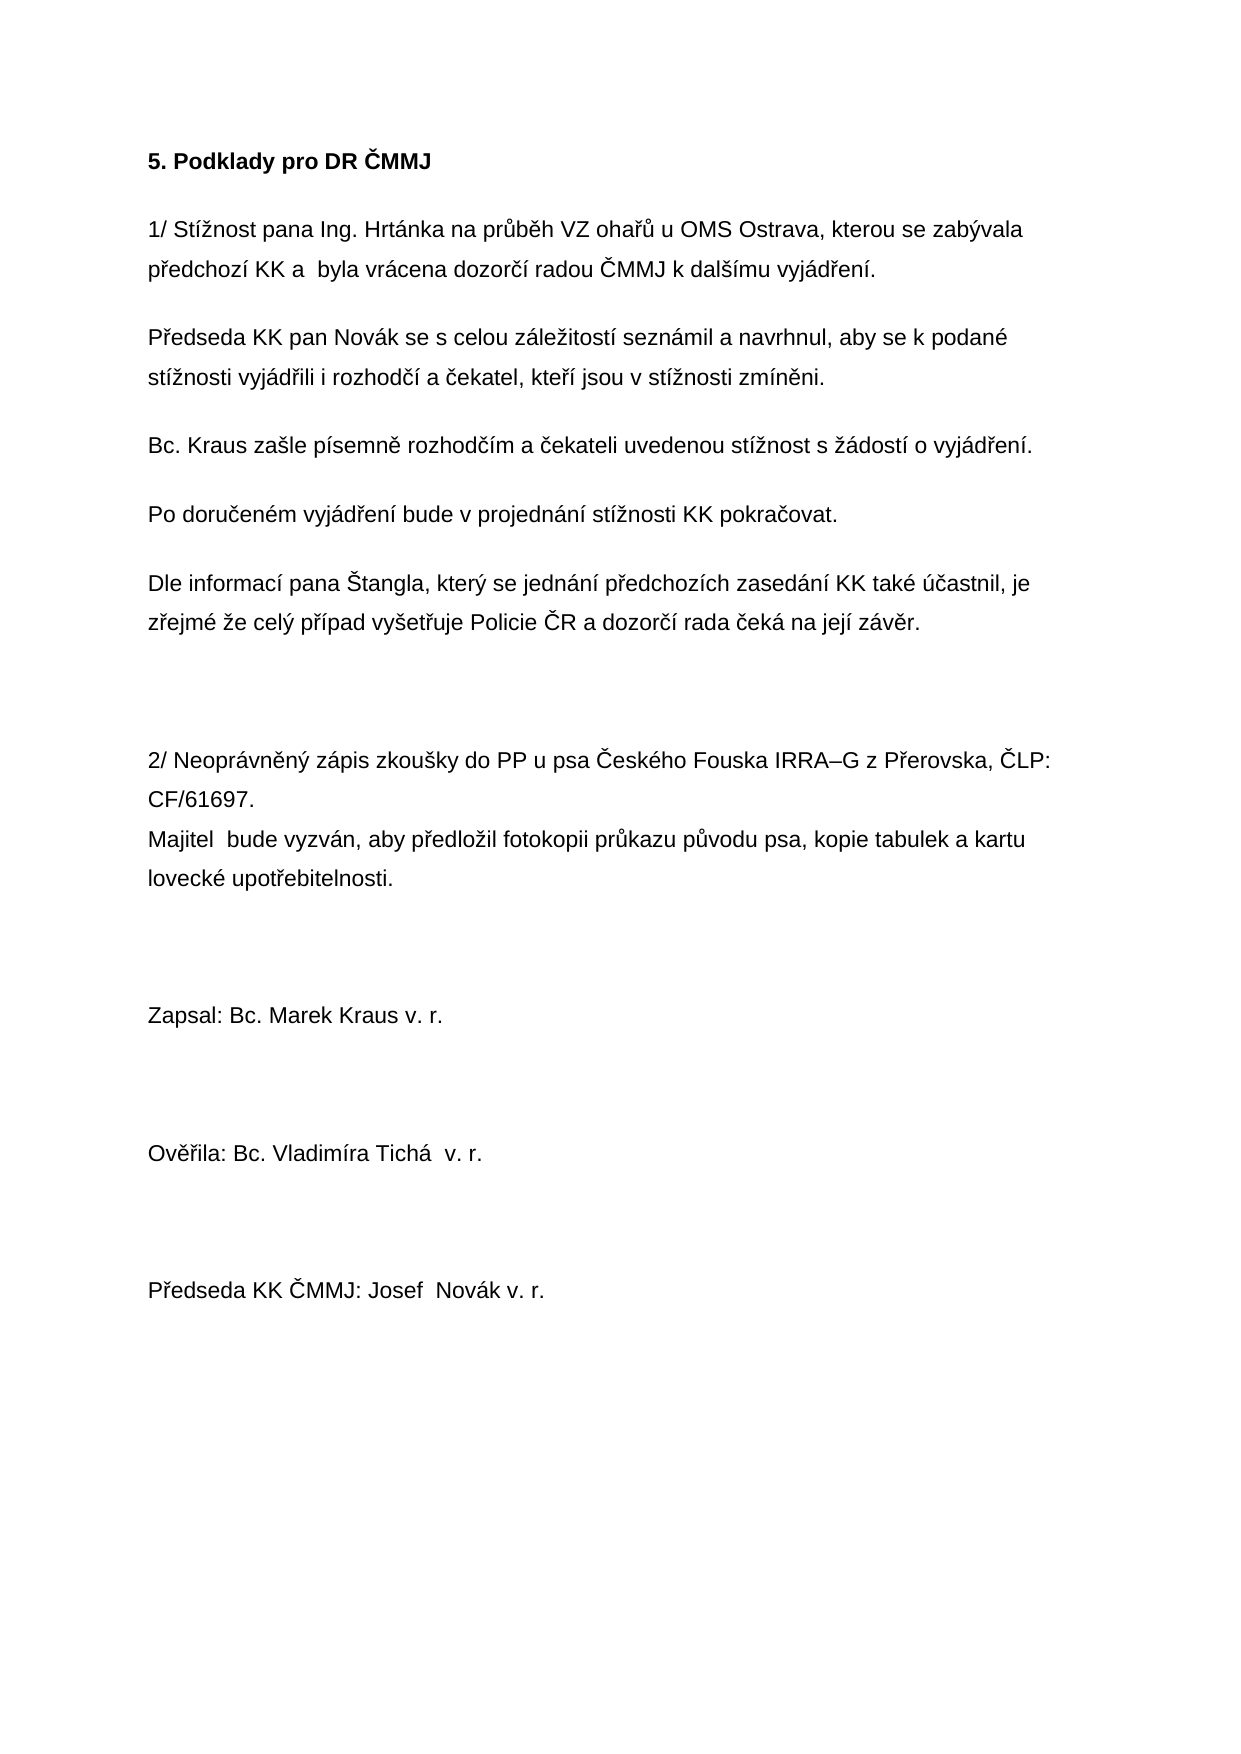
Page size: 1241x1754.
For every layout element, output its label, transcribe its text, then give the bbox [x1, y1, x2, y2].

text Bc. Kraus zašle písemně rozhodčím a čekateli uvedenou stížnost s žádostí o vyjádření. [148, 432, 1093, 459]
text Majitel bude vyzván, aby předložil fotokopii průkazu původu psa, kopie tabulek a kartu lovecké upotřebitelnosti. [148, 826, 1093, 891]
text Dle informací pana Štangla, který se jednání předchozích zasedání KK také účastnil, je zřejmé že celý případ vyšetřuje Policie ČR a dozorčí rada čeká na její závěr. [148, 570, 1093, 636]
text 5. Podklady pro DR ČMMJ [148, 148, 1093, 174]
text 2/ Neoprávněný zápis zkoušky do PP u psa Českého Fouska IRRA–G z Přerovska, ČLP: CF/61697. [148, 747, 1093, 812]
text Ověřila: Bc. Vladimíra Tichá v. r. [148, 1139, 1093, 1166]
text Zapsal: Bc. Marek Kraus v. r. [148, 1002, 1093, 1029]
text Předseda KK ČMMJ: Josef Novák v. r. [148, 1277, 1093, 1303]
text Po doručeném vyjádření bude v projednání stížnosti KK pokračovat. [148, 501, 1093, 527]
text Předseda KK pan Novák se s celou záležitostí seznámil a navrhnul, aby se k podané stížnosti vyjádřili i rozhodčí a čekatel, kteří jsou v stížnosti zmíněni. [148, 324, 1093, 390]
text 1/ Stížnost pana Ing. Hrtánka na průběh VZ ohařů u OMS Ostrava, kterou se zabývala předchozí KK a byla vrácena dozorčí radou ČMMJ k dalšímu vyjádření. [148, 216, 1093, 282]
